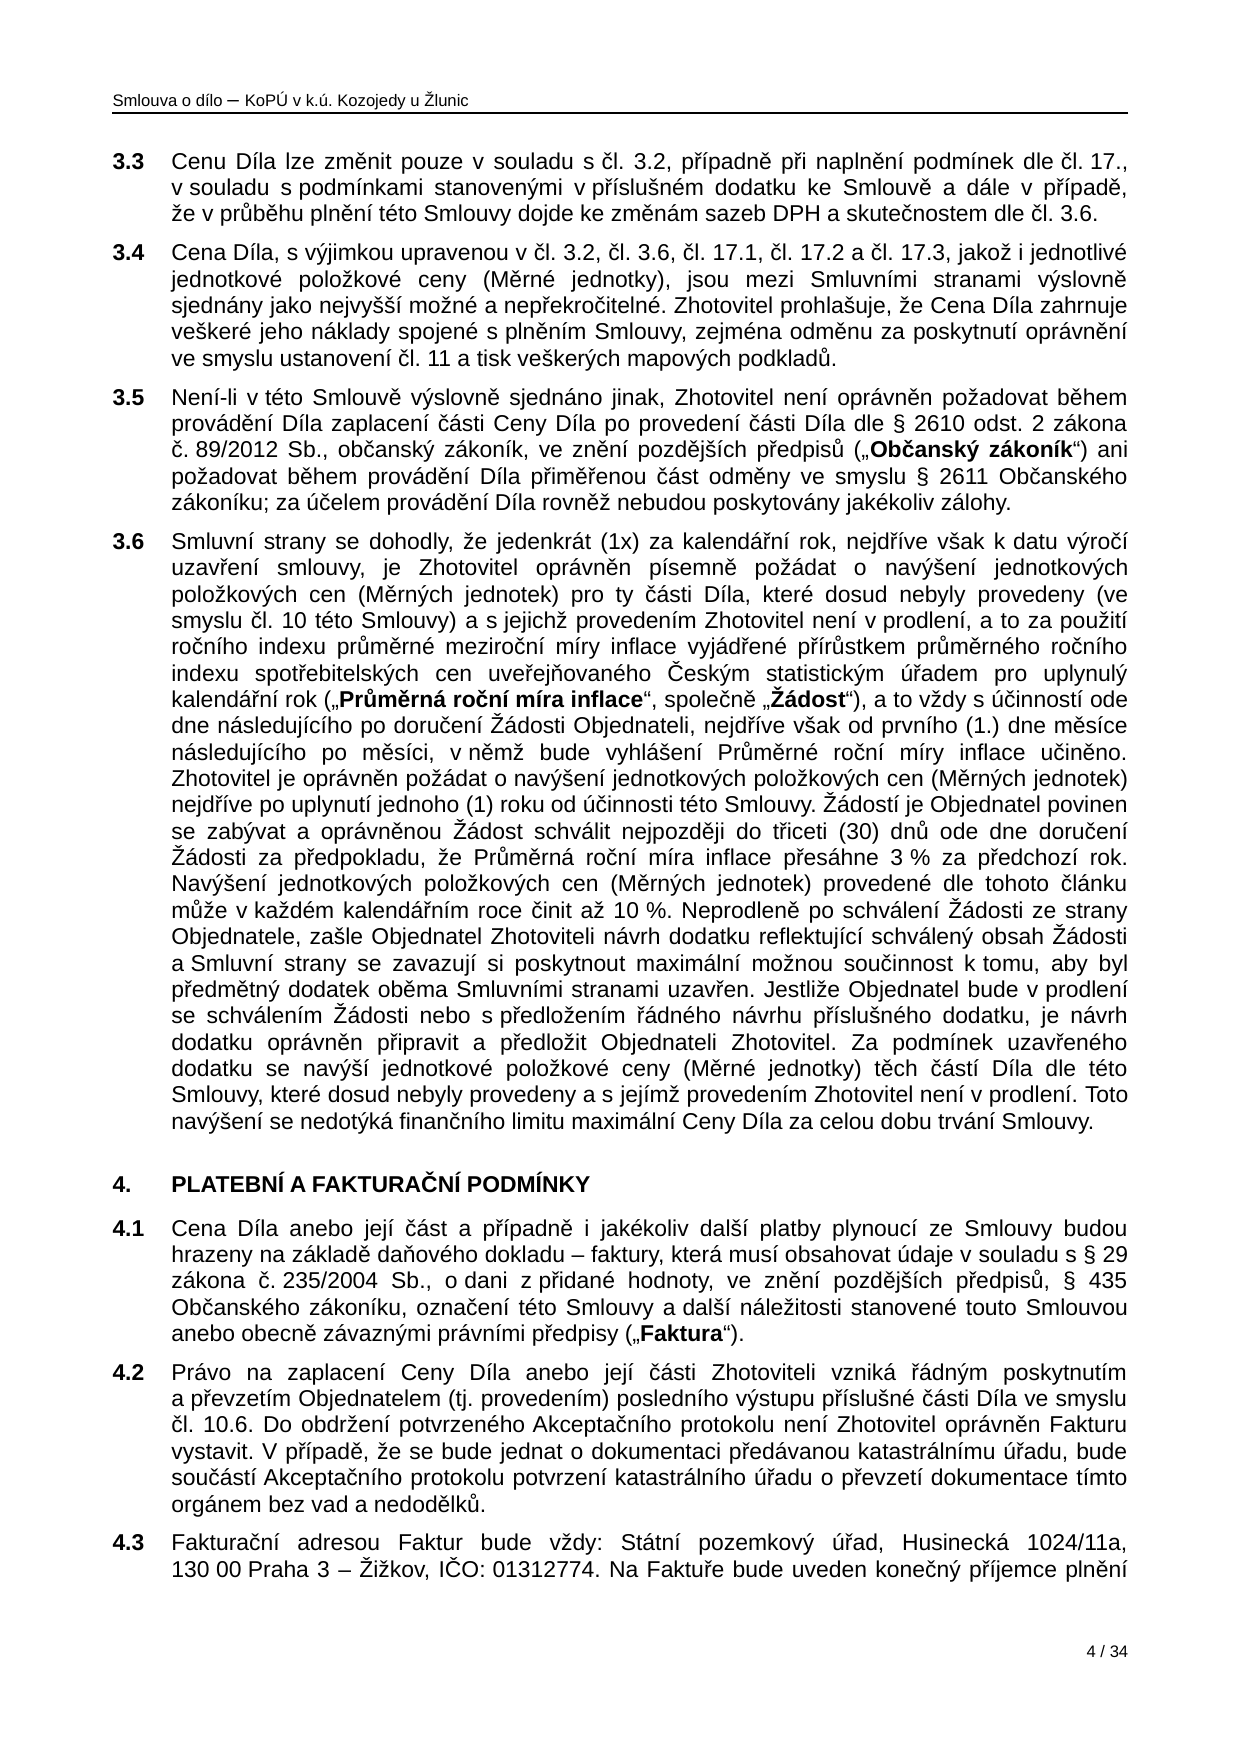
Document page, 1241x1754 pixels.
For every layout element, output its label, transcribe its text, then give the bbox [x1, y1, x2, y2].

text Cena Díla anebo její část a případně i jakékoliv další platby plynoucí ze Smlouvy budou hrazeny na základě daňového dokladu – faktury, která musí obsahovat údaje v souladu s § 29 zákona č. 235/2004 Sb., o dani z přidané hodnoty, ve znění pozdějších předpisů, § 435 Občanského zákoníku, označení této Smlouvy a další náležitosti stanovené touto Smlouvou anebo obecně závaznými právními předpisy („Faktura“). [112, 1214, 1128, 1346]
text Právo na zaplacení Ceny Díla anebo její části Zhotoviteli vzniká řádným poskytnutím a převzetím Objednatelem (tj. provedením) posledního výstupu příslušné části Díla ve smyslu čl. 10.6. Do obdržení potvrzeného Akceptačního protokolu není Zhotovitel oprávněn Fakturu vystavit. V případě, že se bude jednat o dokumentaci předávanou katastrálnímu úřadu, bude součástí Akceptačního protokolu potvrzení katastrálního úřadu o převzetí dokumentace tímto orgánem bez vad a nedodělků. [112, 1359, 1128, 1517]
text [112, 1529, 1128, 1582]
text Cena Díla, s výjimkou upravenou v čl. 3.2, čl. 3.6, čl. 17.1, čl. 17.2 a čl. 17.3, jakož i jednotlivé jednotkové položkové ceny (Měrné jednotky), jsou mezi Smluvními stranami výslovně sjednány jako nejvyšší možné a nepřekročitelné. Zhotovitel prohlašuje, že Cena Díla zahrnuje veškeré jeho náklady spojené s plněním Smlouvy, zejména odměnu za poskytnutí oprávnění ve smyslu ustanovení čl. 11 a tisk veškerých mapových podkladů. [112, 239, 1128, 371]
text Cenu Díla lze změnit pouze v souladu s čl. 3.2, případně při naplnění podmínek dle čl. 17., v souladu s podmínkami stanovenými v příslušném dodatku ke Smlouvě a dále v případě, že v průběhu plnění této Smlouvy dojde ke změnám sazeb DPH a skutečnostem dle čl. 3.6. [112, 148, 1128, 227]
text Platební a fakturační podmínky [112, 1171, 1128, 1198]
text Smluvní strany se dohodly, že jedenkrát (1x) za kalendářní rok, nejdříve však k datu výročí uzavření smlouvy, je Zhotovitel oprávněn písemně požádat o navýšení jednotkových položkových cen (Měrných jednotek) pro ty části Díla, které dosud nebyly provedeny (ve smyslu čl. 10 této Smlouvy) a s jejichž provedením Zhotovitel není v prodlení, a to za použití ročního indexu průměrné meziroční míry inflace vyjádřené přírůstkem průměrného ročního indexu spotřebitelských cen uveřejňovaného Českým statistickým úřadem pro uplynulý kalendářní rok („Průměrná roční míra inflace“, společně „Žádost“), a to vždy s účinností ode dne následujícího po doručení Žádosti Objednateli, nejdříve však od prvního (1.) dne měsíce následujícího po měsíci, v němž bude vyhlášení Průměrné roční míry inflace učiněno. Zhotovitel je oprávněn požádat o navýšení jednotkových položkových cen (Měrných jednotek) nejdříve po uplynutí jednoho (1) roku od účinnosti této Smlouvy. Žádostí je Objednatel povinen se zabývat a oprávněnou Žádost schválit nejpozději do třiceti (30) dnů ode dne doručení Žádosti za předpokladu, že Průměrná roční míra inflace přesáhne 3 % za předchozí rok. Navýšení jednotkových položkových cen (Měrných jednotek) provedené dle tohoto článku může v každém kalendářním roce činit až 10 %. Neprodleně po schválení Žádosti ze strany Objednatele, zašle Objednatel Zhotoviteli návrh dodatku reflektující schválený obsah Žádosti a Smluvní strany se zavazují si poskytnout maximální možnou součinnost k tomu, aby byl předmětný dodatek oběma Smluvními stranami uzavřen. Jestliže Objednatel bude v prodlení se schválením Žádosti nebo s předložením řádného návrhu příslušného dodatku, je návrh dodatku oprávněn připravit a předložit Objednateli Zhotovitel. Za podmínek uzavřeného dodatku se navýší jednotkové položkové ceny (Měrné jednotky) těch částí Díla dle této Smlouvy, které dosud nebyly provedeny a s jejímž provedením Zhotovitel není v prodlení. Toto navýšení se nedotýká finančního limitu maximální Ceny Díla za celou dobu trvání Smlouvy. [112, 528, 1128, 1134]
text Není-li v této Smlouvě výslovně sjednáno jinak, Zhotovitel není oprávněn požadovat během provádění Díla zaplacení části Ceny Díla po provedení části Díla dle § 2610 odst. 2 zákona č. 89/2012 Sb., občanský zákoník, ve znění pozdějších předpisů („Občanský zákoník“) ani požadovat během provádění Díla přiměřenou část odměny ve smyslu § 2611 Občanského zákoníku; za účelem provádění Díla rovněž nebudou poskytovány jakékoliv zálohy. [112, 383, 1128, 515]
